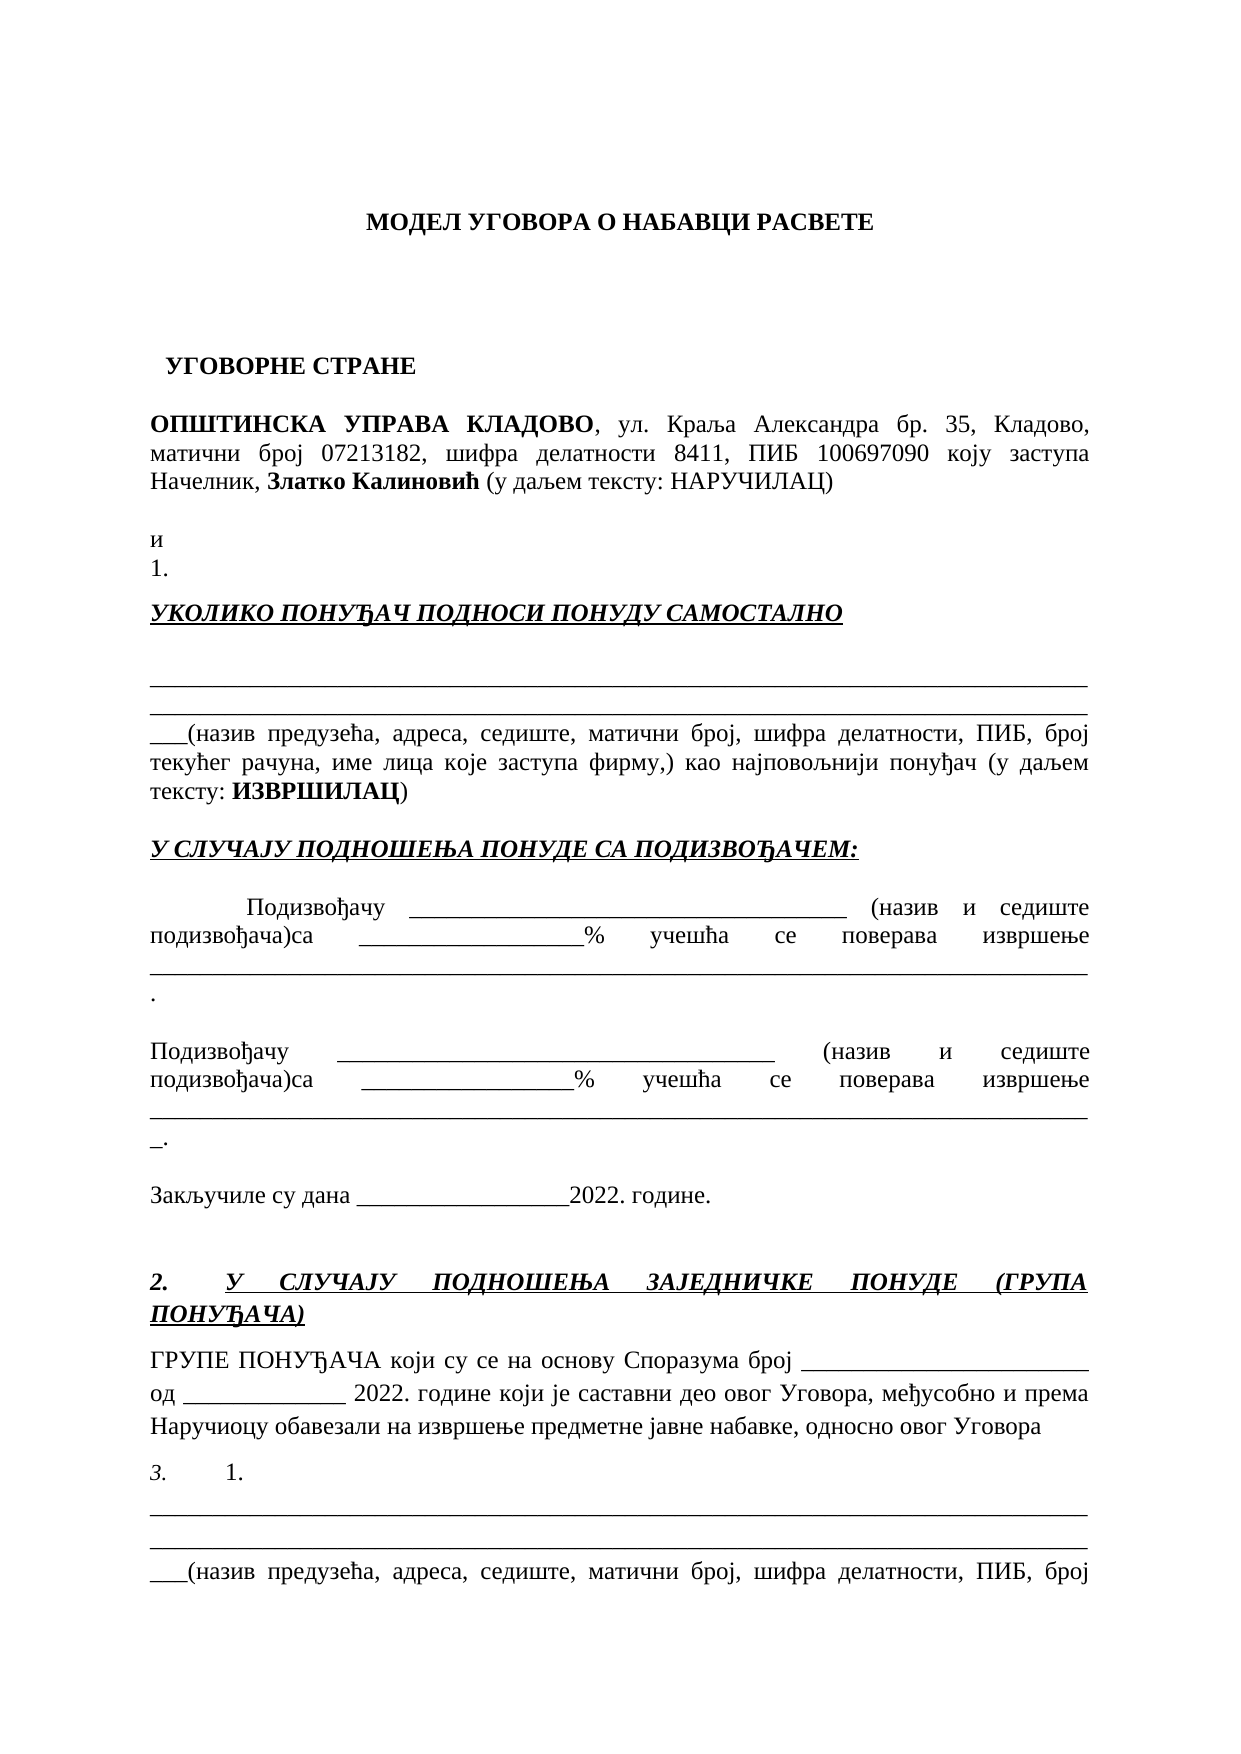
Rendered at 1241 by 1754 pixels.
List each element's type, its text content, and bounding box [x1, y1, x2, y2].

text ОПШТИНСКА УПРАВА КЛАДОВО, ул. Краља Александра бр. 35, Кладово, матични број 07213182, шифра делатности 8411, ПИБ 100697090 коју заступа Начелник, Златко Калиновић (у даљем тексту: НАРУЧИЛАЦ) [150, 409, 1090, 495]
text _________________________________________________________________________________________________________________________________________________________(назив предузећа, адреса, седиште, матични број, шифра делатности, ПИБ, број текућег рачуна, име лица које заступа фирму,) као најповољнији понуђач (у даљем тексту: ИЗВРШИЛАЦ) [150, 661, 1090, 804]
text ГРУПЕ ПОНУЂАЧА који су се на основу Споразума број _______________________ од _____________ 2022. године који је саставни део овог Уговора, међусобно и према Наручиоцу обавезали на извршење предметне јавне набавке, односно овог Уговора [150, 1345, 1090, 1440]
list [150, 1457, 1090, 1584]
text Подизвођачу ___________________________________ (назив и седиште подизвођача)са __________________% учешћа се поверава извршење ___________________________________________________________________________. [150, 892, 1090, 1007]
text Подизвођачу ___________________________________ (назив и седиште подизвођача)са _________________% учешћа се поверава извршење ____________________________________________________________________________. [150, 1036, 1090, 1151]
text У СЛУЧАЈУ ПОДНОШЕЊА ПОНУДЕ СА ПОДИЗВОЂАЧЕМ: [150, 834, 1090, 862]
list У СЛУЧАЈУ ПОДНОШЕЊА ЗАЈЕДНИЧКЕ ПОНУДЕ (ГРУПА ПОНУЂАЧА) [150, 1267, 1090, 1328]
text УГОВОРНЕ СТРАНЕ [165, 351, 1090, 380]
text Закључиле су дана _________________2022. године. [150, 1180, 1090, 1209]
text УКОЛИКО ПОНУЂАЧ ПОДНОСИ ПОНУДУ САМОСТАЛНО [150, 598, 1090, 627]
text и [150, 524, 1090, 553]
text МОДЕЛ УГОВОРА О НАБАВЦИ РАСВЕТЕ [150, 207, 1090, 236]
